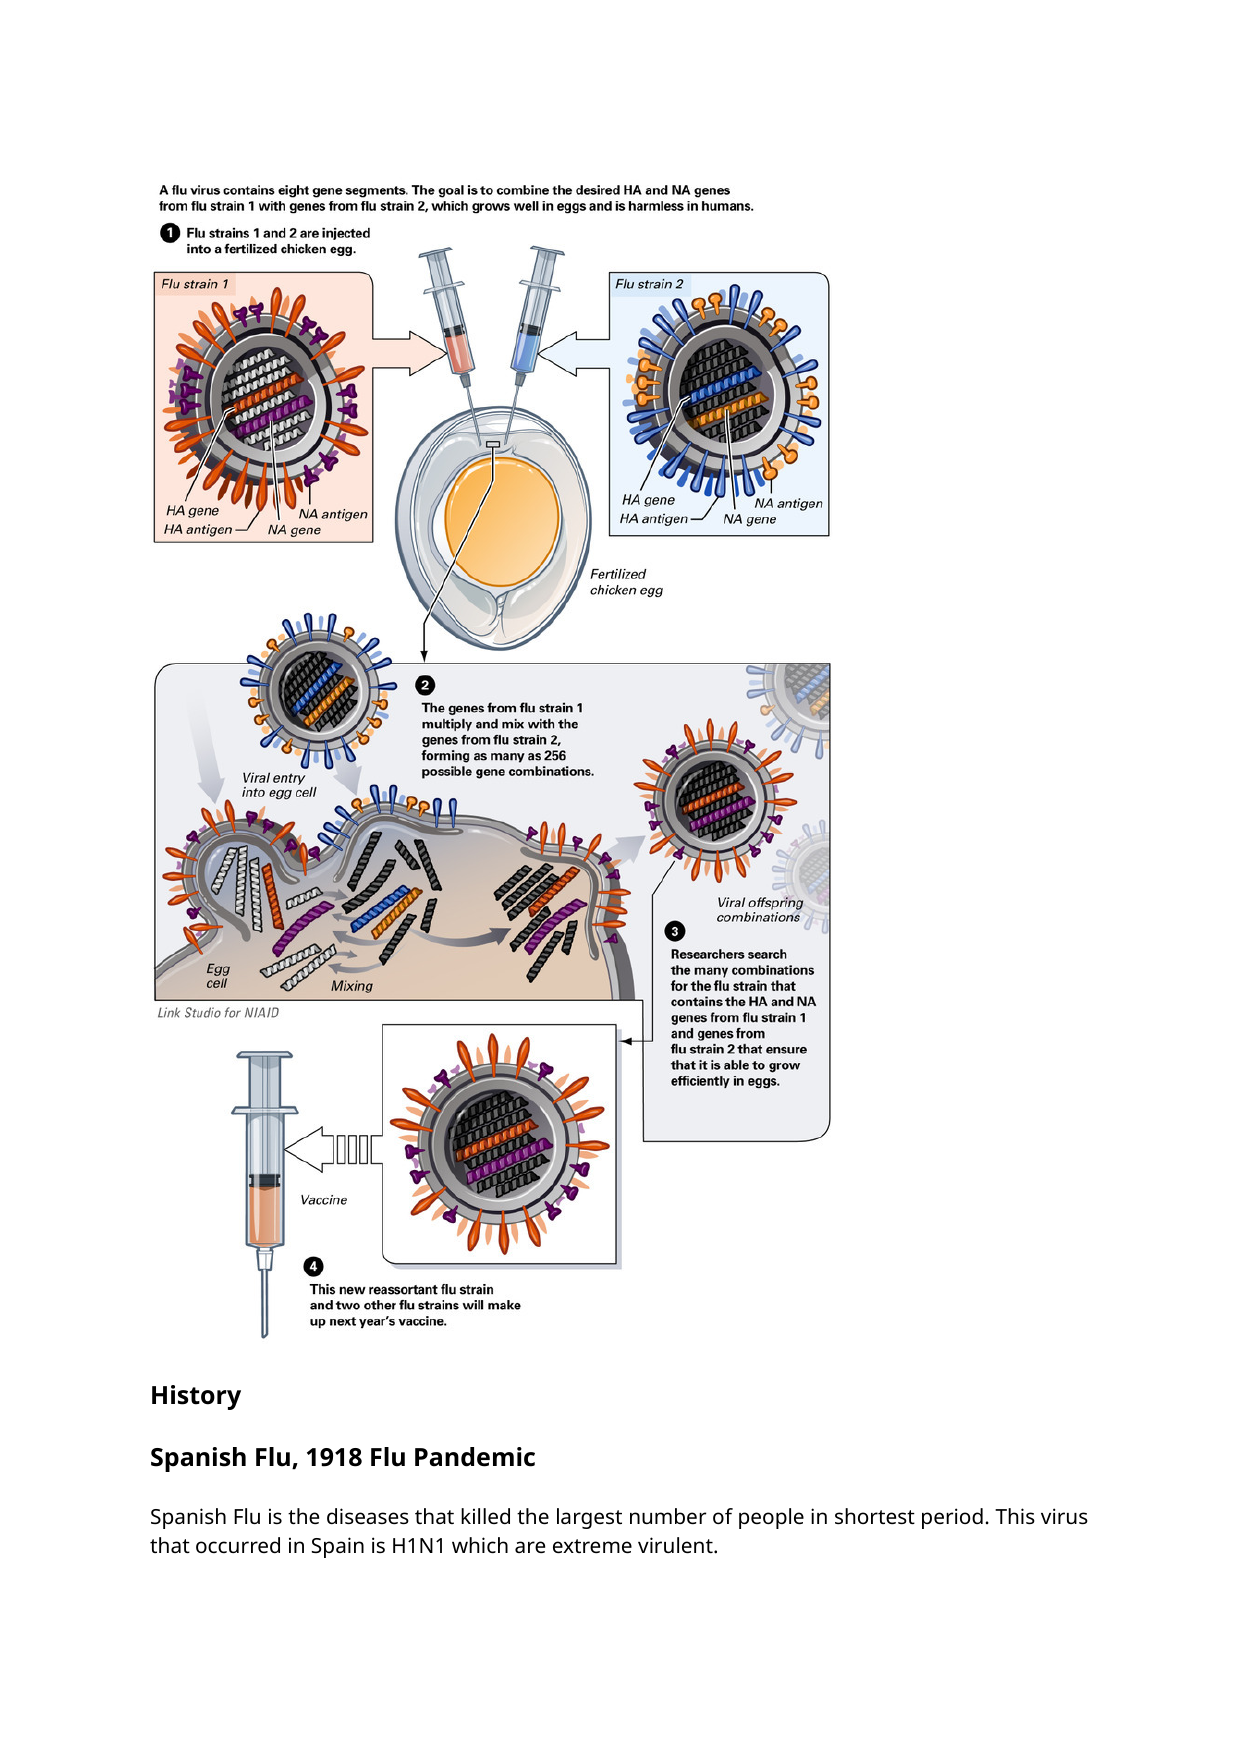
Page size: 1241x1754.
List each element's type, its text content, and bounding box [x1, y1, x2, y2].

text Spanish Flu, 1918 Flu Pandemic [150, 1440, 1090, 1474]
text Spanish Flu is the diseases that killed the largest number of people in shortest period. This virus that occurred in Spain is H1N1 which are extreme virulent. [150, 1502, 1090, 1559]
text History [150, 1377, 1090, 1412]
picture [150, 177, 834, 1344]
